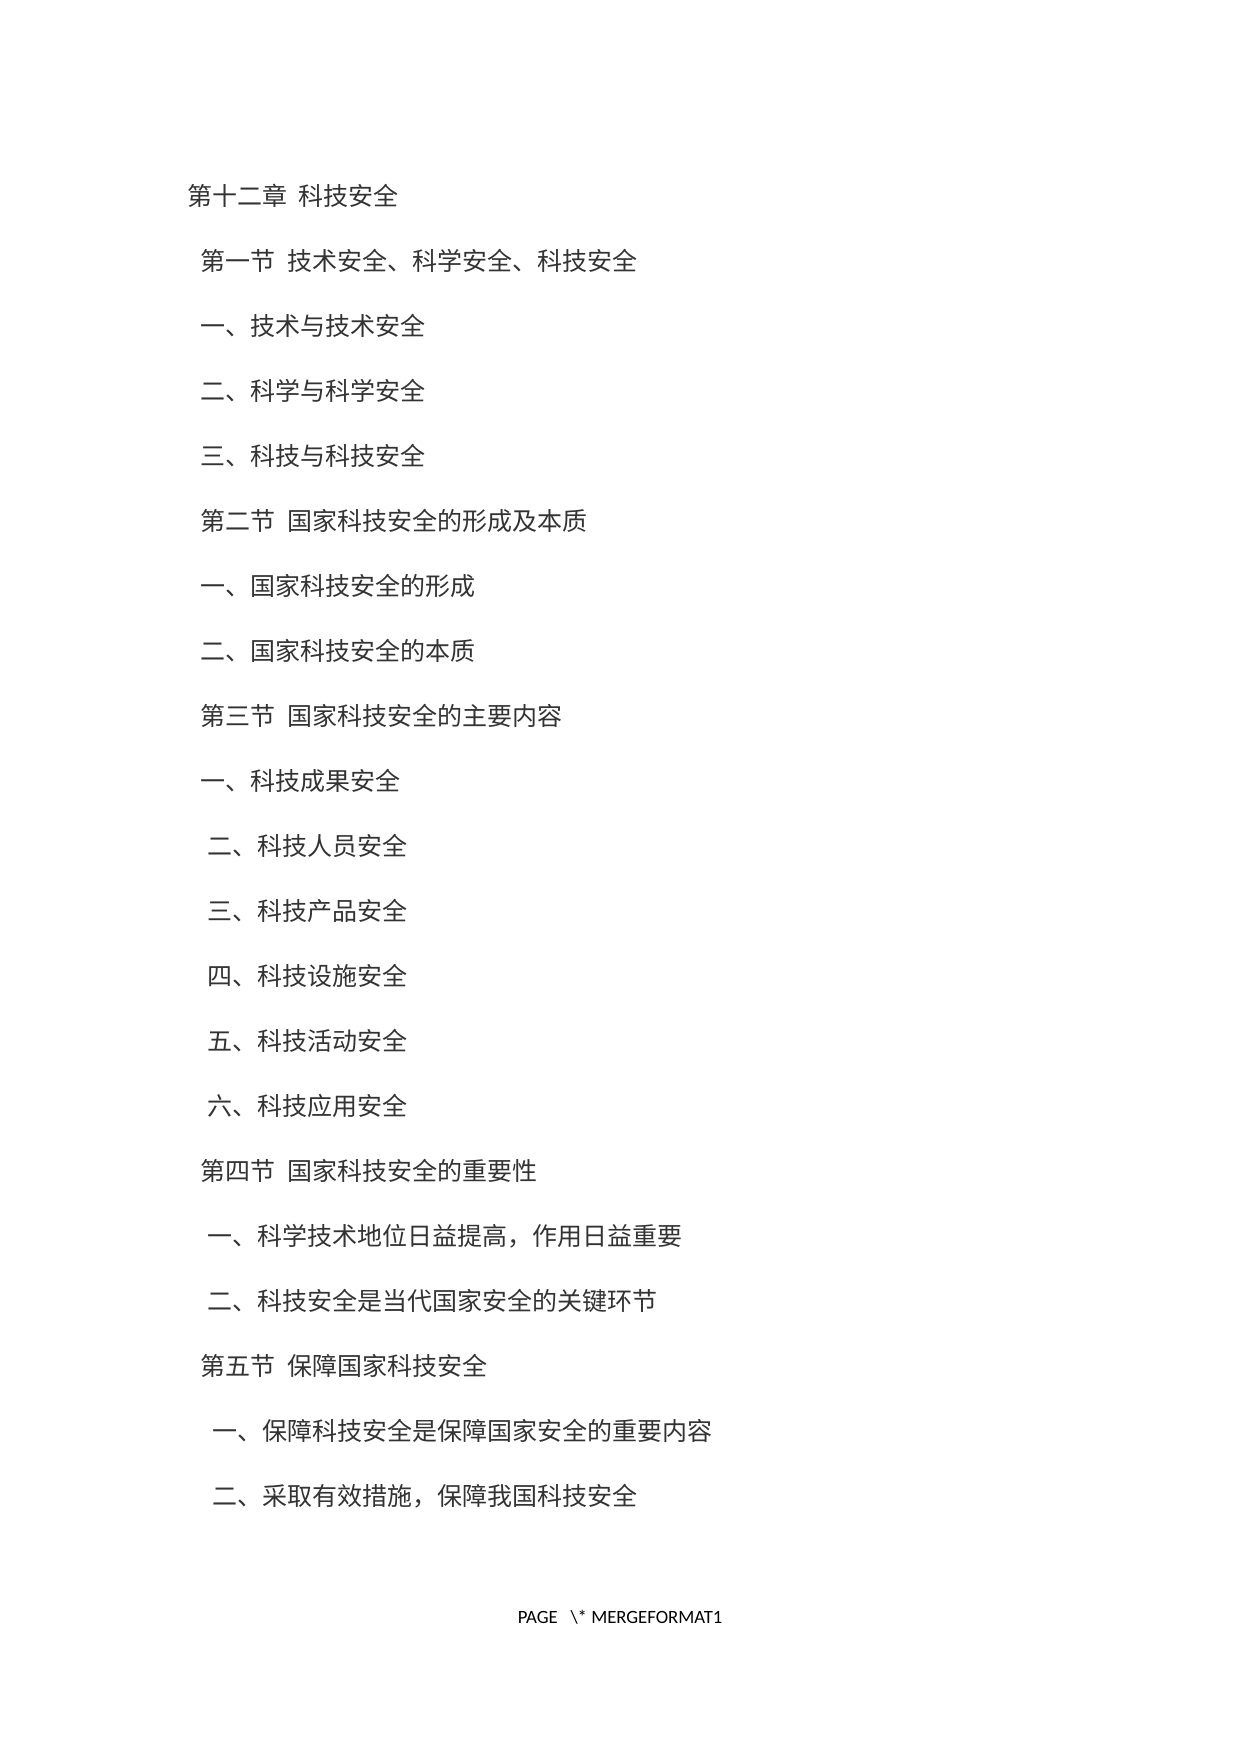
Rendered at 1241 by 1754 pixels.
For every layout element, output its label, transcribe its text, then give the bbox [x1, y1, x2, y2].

text 第一节 技术安全、科学安全、科技安全 [187, 227, 1053, 292]
text 一、技术与技术安全 [187, 292, 1053, 357]
text 三、科技与科技安全 [187, 422, 1053, 487]
text 第四节 国家科技安全的重要性 [187, 1137, 1053, 1202]
text 第二节 国家科技安全的形成及本质 [187, 487, 1053, 552]
text 二、科技人员安全 [187, 812, 1053, 877]
text 四、科技设施安全 [187, 942, 1053, 1007]
text 六、科技应用安全 [187, 1072, 1053, 1137]
text 第三节 国家科技安全的主要内容 [187, 682, 1053, 747]
text 三、科技产品安全 [187, 877, 1053, 942]
text 二、国家科技安全的本质 [187, 617, 1053, 682]
text 一、国家科技安全的形成 [187, 552, 1053, 617]
text 一、保障科技安全是保障国家安全的重要内容 [187, 1397, 1053, 1462]
text 第五节 保障国家科技安全 [187, 1332, 1053, 1397]
text 二、科技安全是当代国家安全的关键环节 [187, 1267, 1053, 1332]
text 一、科技成果安全 [187, 747, 1053, 812]
text 五、科技活动安全 [187, 1007, 1053, 1072]
text 二、采取有效措施，保障我国科技安全 [187, 1462, 1053, 1527]
text 二、科学与科学安全 [187, 357, 1053, 422]
text 一、科学技术地位日益提高，作用日益重要 [187, 1202, 1053, 1267]
text 第十二章 科技安全 [187, 162, 1053, 227]
